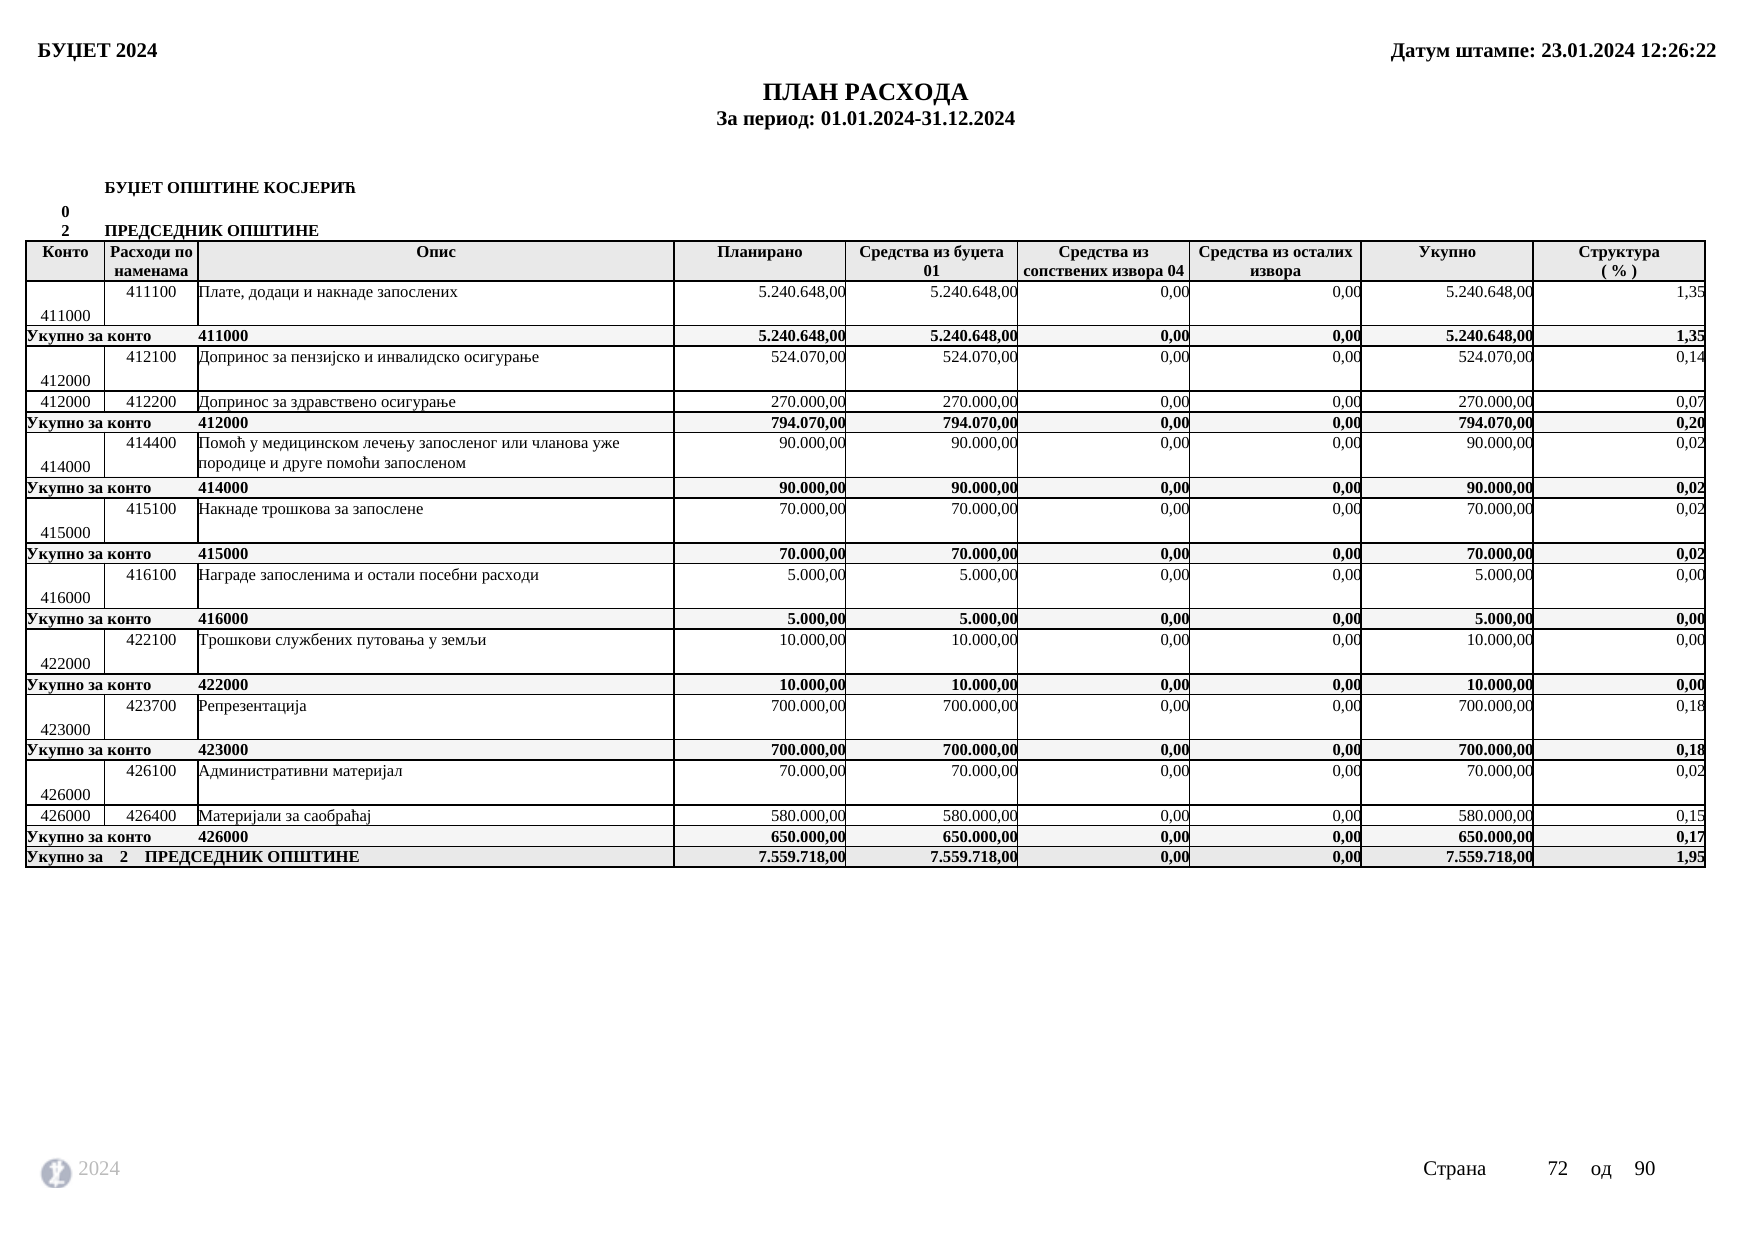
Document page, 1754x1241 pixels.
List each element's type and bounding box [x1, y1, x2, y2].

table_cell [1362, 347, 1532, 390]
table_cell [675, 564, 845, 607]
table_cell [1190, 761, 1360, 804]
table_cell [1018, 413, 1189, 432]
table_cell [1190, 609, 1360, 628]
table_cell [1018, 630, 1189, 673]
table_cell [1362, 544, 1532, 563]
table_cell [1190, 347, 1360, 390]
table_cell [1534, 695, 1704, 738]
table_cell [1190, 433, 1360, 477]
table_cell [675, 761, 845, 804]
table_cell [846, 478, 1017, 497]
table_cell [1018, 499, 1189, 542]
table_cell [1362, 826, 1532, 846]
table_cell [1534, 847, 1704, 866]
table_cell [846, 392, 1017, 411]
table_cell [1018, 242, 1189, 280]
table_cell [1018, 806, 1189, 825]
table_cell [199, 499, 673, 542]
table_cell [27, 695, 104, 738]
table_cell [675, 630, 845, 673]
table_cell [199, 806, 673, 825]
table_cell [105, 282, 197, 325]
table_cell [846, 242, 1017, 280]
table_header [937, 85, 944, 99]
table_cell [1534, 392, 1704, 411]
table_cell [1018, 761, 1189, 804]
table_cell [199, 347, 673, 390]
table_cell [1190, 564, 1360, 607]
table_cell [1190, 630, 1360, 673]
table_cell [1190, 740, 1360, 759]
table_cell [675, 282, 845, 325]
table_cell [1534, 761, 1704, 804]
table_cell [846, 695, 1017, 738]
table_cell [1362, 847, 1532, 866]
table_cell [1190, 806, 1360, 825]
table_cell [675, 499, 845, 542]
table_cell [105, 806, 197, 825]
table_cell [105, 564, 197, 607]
picture [37, 1155, 75, 1188]
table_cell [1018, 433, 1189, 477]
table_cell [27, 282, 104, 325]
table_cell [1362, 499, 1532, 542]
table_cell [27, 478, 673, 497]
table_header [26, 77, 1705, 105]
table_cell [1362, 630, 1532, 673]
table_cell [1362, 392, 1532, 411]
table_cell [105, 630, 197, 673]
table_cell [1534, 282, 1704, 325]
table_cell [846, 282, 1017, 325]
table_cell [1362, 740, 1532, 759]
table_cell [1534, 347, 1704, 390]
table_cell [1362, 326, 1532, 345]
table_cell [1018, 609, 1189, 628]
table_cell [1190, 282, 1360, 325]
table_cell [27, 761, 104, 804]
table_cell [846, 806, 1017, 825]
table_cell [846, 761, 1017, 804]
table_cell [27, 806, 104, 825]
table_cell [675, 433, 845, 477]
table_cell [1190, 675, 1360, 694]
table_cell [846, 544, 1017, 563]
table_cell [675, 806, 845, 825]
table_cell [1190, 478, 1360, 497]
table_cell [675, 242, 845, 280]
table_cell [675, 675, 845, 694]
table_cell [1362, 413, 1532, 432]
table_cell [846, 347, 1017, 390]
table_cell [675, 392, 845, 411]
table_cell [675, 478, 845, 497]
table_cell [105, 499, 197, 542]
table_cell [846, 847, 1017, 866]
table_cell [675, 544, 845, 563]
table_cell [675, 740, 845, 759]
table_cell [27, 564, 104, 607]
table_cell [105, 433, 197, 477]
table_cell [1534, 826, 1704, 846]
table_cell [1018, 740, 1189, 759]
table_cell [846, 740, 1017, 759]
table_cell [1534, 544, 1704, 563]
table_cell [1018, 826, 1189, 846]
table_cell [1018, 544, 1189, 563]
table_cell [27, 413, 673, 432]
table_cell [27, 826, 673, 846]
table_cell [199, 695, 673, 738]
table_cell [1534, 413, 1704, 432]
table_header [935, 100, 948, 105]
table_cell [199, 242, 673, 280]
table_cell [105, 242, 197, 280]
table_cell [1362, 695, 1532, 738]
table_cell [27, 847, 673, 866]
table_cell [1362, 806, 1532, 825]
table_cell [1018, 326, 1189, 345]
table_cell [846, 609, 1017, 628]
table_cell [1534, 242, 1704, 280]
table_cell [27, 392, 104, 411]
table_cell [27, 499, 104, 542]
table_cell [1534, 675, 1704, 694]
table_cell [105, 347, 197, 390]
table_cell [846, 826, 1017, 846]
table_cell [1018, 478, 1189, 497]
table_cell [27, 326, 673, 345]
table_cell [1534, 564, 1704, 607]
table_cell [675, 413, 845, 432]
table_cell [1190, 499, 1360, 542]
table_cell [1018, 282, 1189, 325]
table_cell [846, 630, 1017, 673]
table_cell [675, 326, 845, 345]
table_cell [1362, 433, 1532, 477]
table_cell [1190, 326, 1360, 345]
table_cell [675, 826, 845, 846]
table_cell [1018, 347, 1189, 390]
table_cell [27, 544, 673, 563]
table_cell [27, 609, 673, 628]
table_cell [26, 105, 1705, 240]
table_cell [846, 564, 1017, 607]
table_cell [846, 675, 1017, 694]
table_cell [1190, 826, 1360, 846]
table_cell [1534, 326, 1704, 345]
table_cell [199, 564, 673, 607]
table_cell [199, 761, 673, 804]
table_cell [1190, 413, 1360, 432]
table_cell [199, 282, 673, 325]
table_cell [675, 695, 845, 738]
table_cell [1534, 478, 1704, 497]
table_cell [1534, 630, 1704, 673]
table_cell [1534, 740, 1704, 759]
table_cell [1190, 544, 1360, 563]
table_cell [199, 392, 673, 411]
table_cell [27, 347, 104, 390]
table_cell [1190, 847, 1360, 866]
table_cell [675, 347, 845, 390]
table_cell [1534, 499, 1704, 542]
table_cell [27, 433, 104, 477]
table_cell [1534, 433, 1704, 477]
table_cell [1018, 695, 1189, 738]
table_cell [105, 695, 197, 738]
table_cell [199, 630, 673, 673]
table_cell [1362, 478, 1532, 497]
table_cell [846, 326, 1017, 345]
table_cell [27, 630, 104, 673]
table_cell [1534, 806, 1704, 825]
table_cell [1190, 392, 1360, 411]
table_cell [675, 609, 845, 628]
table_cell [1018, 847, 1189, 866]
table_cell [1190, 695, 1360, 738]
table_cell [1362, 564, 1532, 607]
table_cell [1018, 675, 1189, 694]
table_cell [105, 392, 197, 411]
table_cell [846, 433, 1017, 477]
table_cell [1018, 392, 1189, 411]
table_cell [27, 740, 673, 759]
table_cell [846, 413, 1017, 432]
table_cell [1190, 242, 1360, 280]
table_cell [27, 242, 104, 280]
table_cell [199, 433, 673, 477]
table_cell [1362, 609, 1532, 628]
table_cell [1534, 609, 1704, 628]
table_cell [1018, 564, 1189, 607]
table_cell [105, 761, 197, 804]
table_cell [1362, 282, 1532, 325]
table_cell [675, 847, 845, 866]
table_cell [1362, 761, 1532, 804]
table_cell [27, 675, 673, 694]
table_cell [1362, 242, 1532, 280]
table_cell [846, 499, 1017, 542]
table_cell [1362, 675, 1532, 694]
